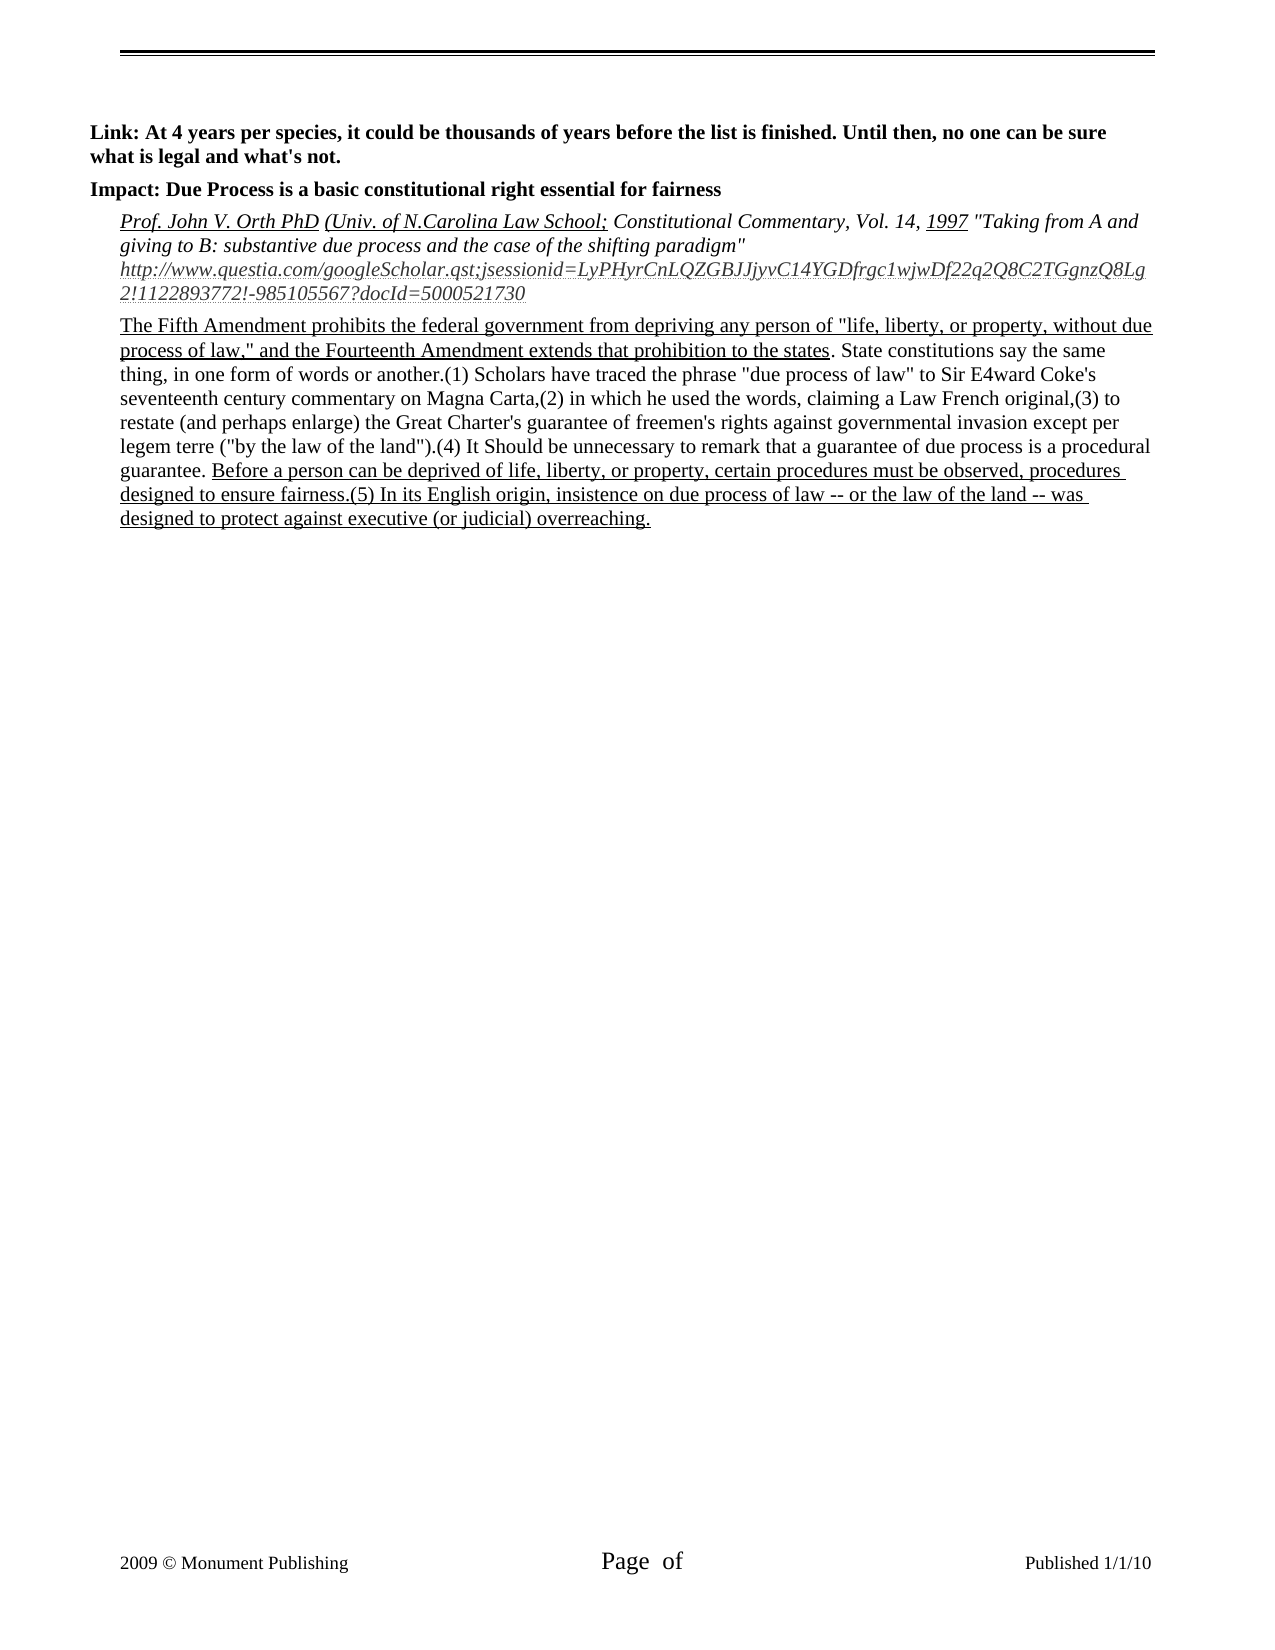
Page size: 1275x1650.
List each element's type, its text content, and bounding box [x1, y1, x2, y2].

text Impact: Due Process is a basic constitutional right essential for fairness [90, 176, 1155, 201]
text Prof. John V. Orth PhD (Univ. of N.Carolina Law School; Constitutional Commentary, Vol. 14, 1997 "Taking from A and giving to B: substantive due process and the case of the shifting paradigm" http://www.questia.com/googleScholar.qst;jsessionid=LyPHyrCnLQZGBJJjyvC14YGDfrgc1wjwDf22q2Q8C2TGgnzQ8Lg2!1122893772!-985105567?docId=5000521730 [120, 209, 1155, 305]
text The Fifth Amendment prohibits the federal government from depriving any person of "life, liberty, or property, without due process of law," and the Fourteenth Amendment extends that prohibition to the states. State constitutions say the same thing, in one form of words or another.(1) Scholars have traced the phrase "due process of law" to Sir E4ward Coke's seventeenth century commentary on Magna Carta,(2) in which he used the words, claiming a Law French original,(3) to restate (and perhaps enlarge) the Great Charter's guarantee of freemen's rights against governmental invasion except per legem terre ("by the law of the land").(4) It Should be unnecessary to remark that a guarantee of due process is a procedural guarantee. Before a person can be deprived of life, liberty, or property, certain procedures must be observed, procedures designed to ensure fairness.(5) In its English origin, insistence on due process of law -- or the law of the land -- was designed to protect against executive (or judicial) overreaching. [120, 313, 1155, 530]
text Link: At 4 years per species, it could be thousands of years before the list is finished. Until then, no one can be sure what is legal and what's not. [90, 120, 1155, 168]
